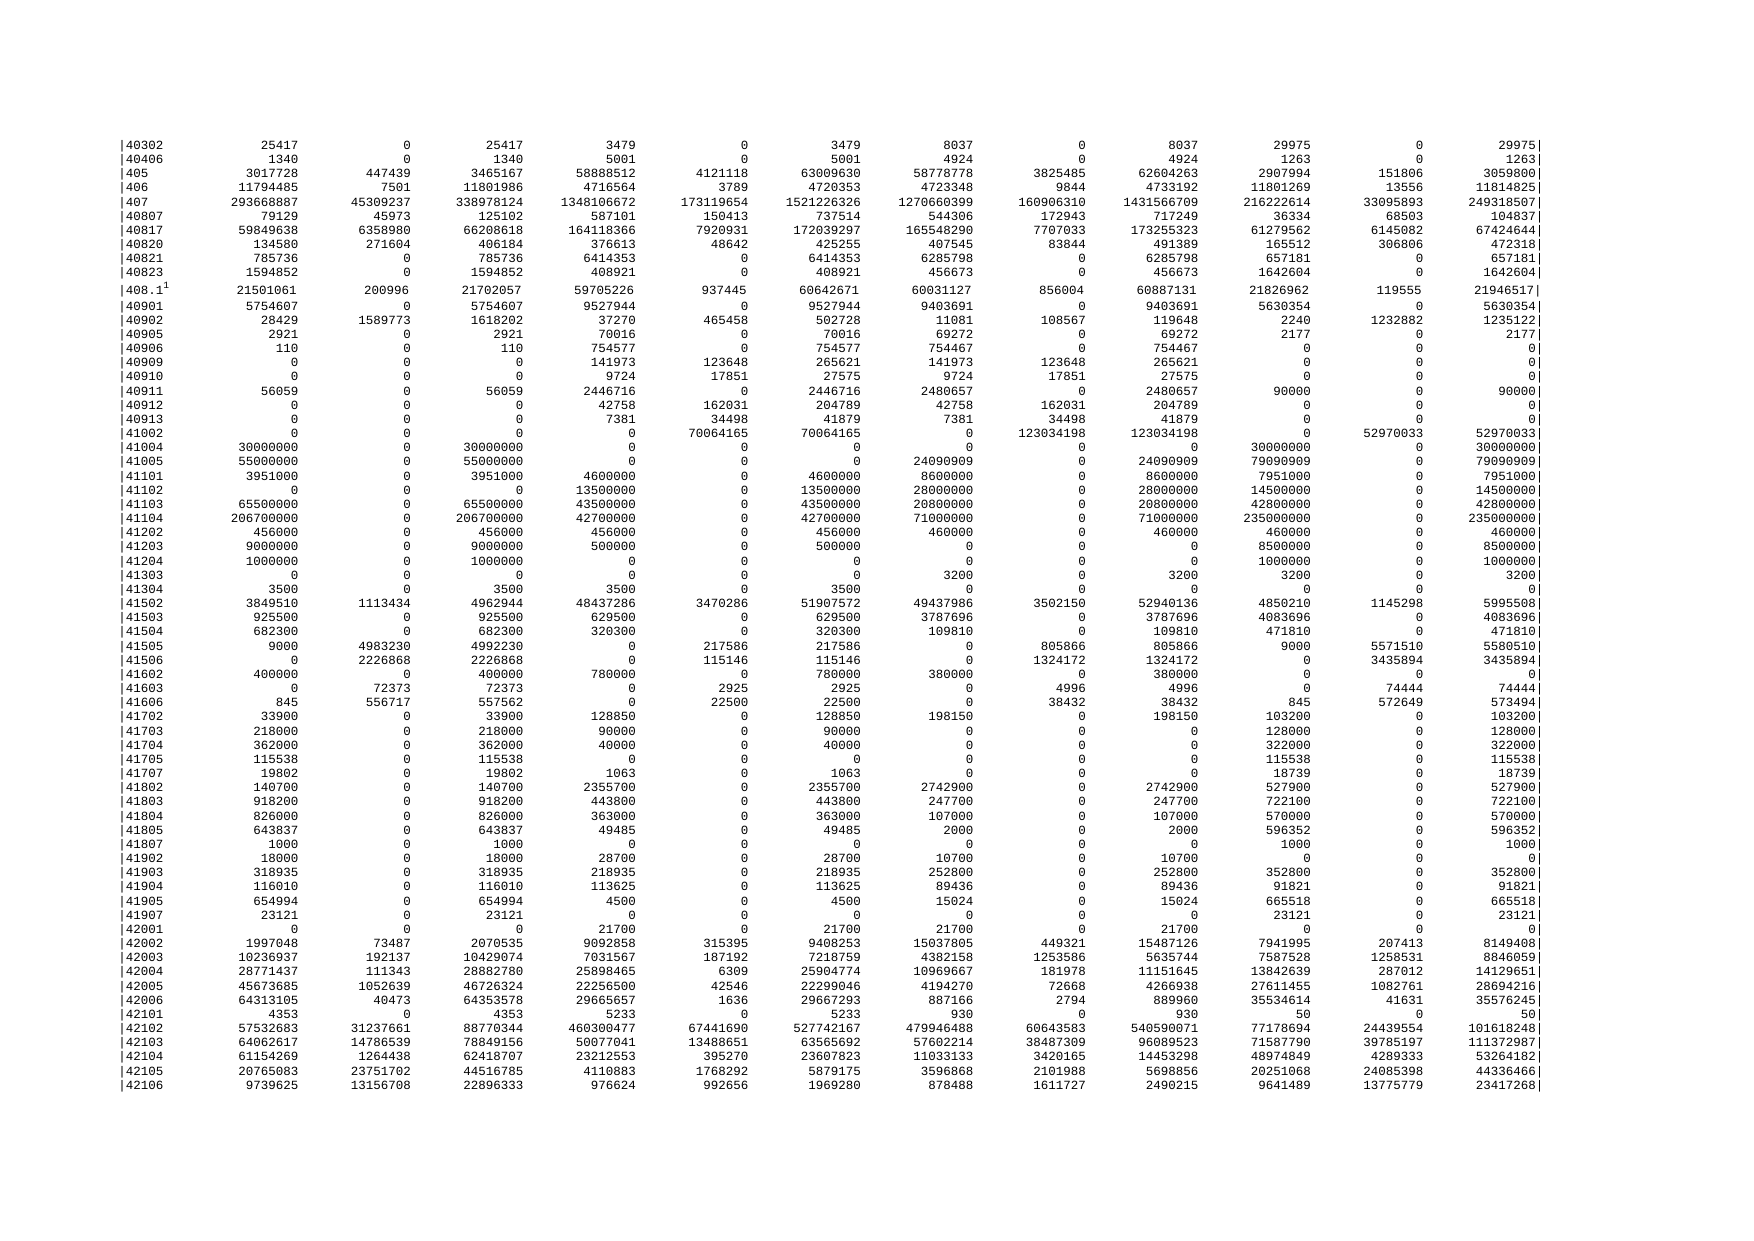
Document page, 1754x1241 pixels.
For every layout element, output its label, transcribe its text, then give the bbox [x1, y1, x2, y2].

text |42001 0 0 0 21700 0 21700 21700 0 21700 0 0 0| [118, 923, 1636, 937]
text |41204 1000000 0 1000000 0 0 0 0 0 0 1000000 0 1000000| [118, 554, 1636, 569]
text |42002 1997048 73487 2070535 9092858 315395 9408253 15037805 449321 15487126 7941995 207413 8149408| [118, 937, 1636, 951]
text |42005 45673685 1052639 46726324 22256500 42546 22299046 4194270 72668 4266938 27611455 1082761 28694216| [118, 979, 1636, 994]
text |41304 3500 0 3500 3500 0 3500 0 0 0 0 0 0| [118, 583, 1636, 597]
text |41303 0 0 0 0 0 0 3200 0 3200 3200 0 3200| [118, 569, 1636, 583]
text |41802 140700 0 140700 2355700 0 2355700 2742900 0 2742900 527900 0 527900| [118, 781, 1636, 795]
text |42105 20765083 23751702 44516785 4110883 1768292 5879175 3596868 2101988 5698856 20251068 24085398 44336466| [118, 1064, 1636, 1079]
text |40807 79129 45973 125102 587101 150413 737514 544306 172943 717249 36334 68503 104837| [118, 210, 1636, 224]
text |41903 318935 0 318935 218935 0 218935 252800 0 252800 352800 0 352800| [118, 866, 1636, 880]
text |41103 65500000 0 65500000 43500000 0 43500000 20800000 0 20800000 42800000 0 42800000| [118, 498, 1636, 512]
text |40906 110 0 110 754577 0 754577 754467 0 754467 0 0 0| [118, 342, 1636, 356]
text |41101 3951000 0 3951000 4600000 0 4600000 8600000 0 8600000 7951000 0 7951000| [118, 469, 1636, 484]
text |40911 56059 0 56059 2446716 0 2446716 2480657 0 2480657 90000 0 90000| [118, 384, 1636, 399]
text |41705 115538 0 115538 0 0 0 0 0 0 115538 0 115538| [118, 753, 1636, 767]
text |41504 682300 0 682300 320300 0 320300 109810 0 109810 471810 0 471810| [118, 625, 1636, 639]
text |42104 61154269 1264438 62418707 23212553 395270 23607823 11033133 3420165 14453298 48974849 4289333 53264182| [118, 1050, 1636, 1064]
text |41102 0 0 0 13500000 0 13500000 28000000 0 28000000 14500000 0 14500000| [118, 484, 1636, 498]
text |40905 2921 0 2921 70016 0 70016 69272 0 69272 2177 0 2177| [118, 328, 1636, 342]
text |42103 64062617 14786539 78849156 50077041 13488651 63565692 57602214 38487309 96089523 71587790 39785197 111372987| [118, 1036, 1636, 1050]
text |41005 55000000 0 55000000 0 0 0 24090909 0 24090909 79090909 0 79090909| [118, 455, 1636, 469]
text |41707 19802 0 19802 1063 0 1063 0 0 0 18739 0 18739| [118, 767, 1636, 781]
text |40302 25417 0 25417 3479 0 3479 8037 0 8037 29975 0 29975| [118, 139, 1636, 153]
text |40820 134580 271604 406184 376613 48642 425255 407545 83844 491389 165512 306806 472318| [118, 238, 1636, 252]
text |42004 28771437 111343 28882780 25898465 6309 25904774 10969667 181978 11151645 13842639 287012 14129651| [118, 965, 1636, 979]
text |40817 59849638 6358980 66208618 164118366 7920931 172039297 165548290 7707033 173255323 61279562 6145082 67424644| [118, 224, 1636, 238]
text |40823 1594852 0 1594852 408921 0 408921 456673 0 456673 1642604 0 1642604| [118, 266, 1636, 281]
text |41602 400000 0 400000 780000 0 780000 380000 0 380000 0 0 0| [118, 668, 1636, 682]
text |42006 64313105 40473 64353578 29665657 1636 29667293 887166 2794 889960 35534614 41631 35576245| [118, 994, 1636, 1008]
text |40902 28429 1589773 1618202 37270 465458 502728 11081 108567 119648 2240 1232882 1235122| [118, 314, 1636, 328]
text |41907 23121 0 23121 0 0 0 0 0 0 23121 0 23121| [118, 909, 1636, 923]
text |41703 218000 0 218000 90000 0 90000 0 0 0 128000 0 128000| [118, 724, 1636, 739]
text |41502 3849510 1113434 4962944 48437286 3470286 51907572 49437986 3502150 52940136 4850210 1145298 5995508| [118, 597, 1636, 611]
text |41002 0 0 0 0 70064165 70064165 0 123034198 123034198 0 52970033 52970033| [118, 427, 1636, 441]
text |40910 0 0 0 9724 17851 27575 9724 17851 27575 0 0 0| [118, 370, 1636, 384]
text |41104 206700000 0 206700000 42700000 0 42700000 71000000 0 71000000 235000000 0 235000000| [118, 512, 1636, 526]
text |42106 9739625 13156708 22896333 976624 992656 1969280 878488 1611727 2490215 9641489 13775779 23417268| [118, 1079, 1636, 1093]
text |41803 918200 0 918200 443800 0 443800 247700 0 247700 722100 0 722100| [118, 795, 1636, 809]
text |41506 0 2226868 2226868 0 115146 115146 0 1324172 1324172 0 3435894 3435894| [118, 654, 1636, 668]
text |41004 30000000 0 30000000 0 0 0 0 0 0 30000000 0 30000000| [118, 441, 1636, 455]
text |41804 826000 0 826000 363000 0 363000 107000 0 107000 570000 0 570000| [118, 809, 1636, 824]
text |406 11794485 7501 11801986 4716564 3789 4720353 4723348 9844 4733192 11801269 13556 11814825| [118, 181, 1636, 196]
text |41606 845 556717 557562 0 22500 22500 0 38432 38432 845 572649 573494| [118, 696, 1636, 710]
text |40821 785736 0 785736 6414353 0 6414353 6285798 0 6285798 657181 0 657181| [118, 252, 1636, 266]
text |407 293668887 45309237 338978124 1348106672 173119654 1521226326 1270660399 160906310 1431566709 216222614 33095893 249318507| [118, 196, 1636, 210]
text |40913 0 0 0 7381 34498 41879 7381 34498 41879 0 0 0| [118, 413, 1636, 427]
text |40406 1340 0 1340 5001 0 5001 4924 0 4924 1263 0 1263| [118, 153, 1636, 167]
text |41203 9000000 0 9000000 500000 0 500000 0 0 0 8500000 0 8500000| [118, 540, 1636, 554]
text |41702 33900 0 33900 128850 0 128850 198150 0 198150 103200 0 103200| [118, 710, 1636, 724]
text |42102 57532683 31237661 88770344 460300477 67441690 527742167 479946488 60643583 540590071 77178694 24439554 101618248| [118, 1022, 1636, 1036]
text |42003 10236937 192137 10429074 7031567 187192 7218759 4382158 1253586 5635744 7587528 1258531 8846059| [118, 951, 1636, 965]
text |40912 0 0 0 42758 162031 204789 42758 162031 204789 0 0 0| [118, 399, 1636, 413]
text |41807 1000 0 1000 0 0 0 0 0 0 1000 0 1000| [118, 838, 1636, 852]
text |41704 362000 0 362000 40000 0 40000 0 0 0 322000 0 322000| [118, 739, 1636, 753]
text |41202 456000 0 456000 456000 0 456000 460000 0 460000 460000 0 460000| [118, 526, 1636, 540]
text |41503 925500 0 925500 629500 0 629500 3787696 0 3787696 4083696 0 4083696| [118, 611, 1636, 625]
text |40909 0 0 0 141973 123648 265621 141973 123648 265621 0 0 0| [118, 356, 1636, 370]
text |41805 643837 0 643837 49485 0 49485 2000 0 2000 596352 0 596352| [118, 824, 1636, 838]
text |408.1 21501061 200996 21702057 59705226 937445 60642671 60031127 856004 60887131 21826962 119555 21946517| [118, 281, 1636, 299]
text |41902 18000 0 18000 28700 0 28700 10700 0 10700 0 0 0| [118, 852, 1636, 866]
text |42101 4353 0 4353 5233 0 5233 930 0 930 50 0 50| [118, 1008, 1636, 1022]
text |41603 0 72373 72373 0 2925 2925 0 4996 4996 0 74444 74444| [118, 682, 1636, 696]
text |405 3017728 447439 3465167 58888512 4121118 63009630 58778778 3825485 62604263 2907994 151806 3059800| [118, 167, 1636, 181]
text |41904 116010 0 116010 113625 0 113625 89436 0 89436 91821 0 91821| [118, 880, 1636, 894]
text |40901 5754607 0 5754607 9527944 0 9527944 9403691 0 9403691 5630354 0 5630354| [118, 299, 1636, 314]
text |41905 654994 0 654994 4500 0 4500 15024 0 15024 665518 0 665518| [118, 894, 1636, 909]
text |41505 9000 4983230 4992230 0 217586 217586 0 805866 805866 9000 5571510 5580510| [118, 639, 1636, 654]
